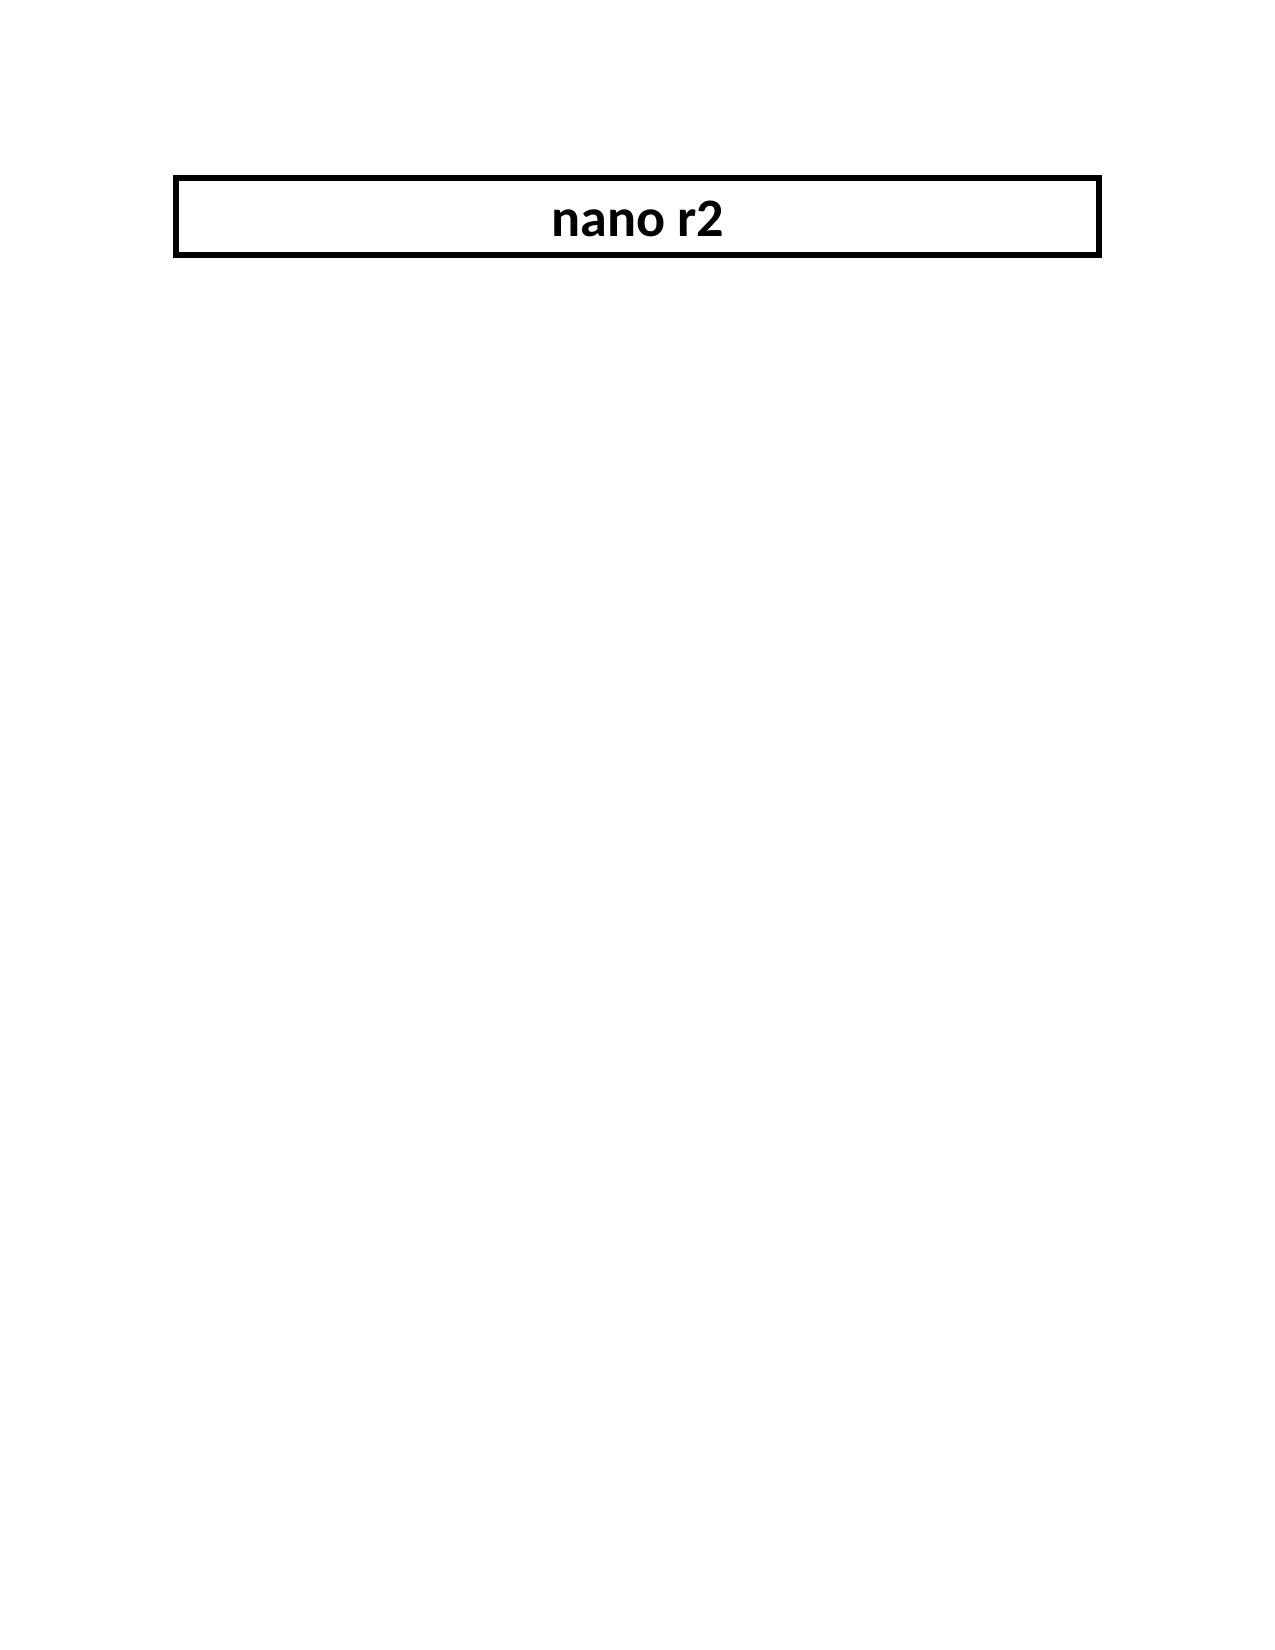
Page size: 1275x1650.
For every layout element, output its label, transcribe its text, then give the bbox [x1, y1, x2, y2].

subtitle nano r2 [179, 181, 1096, 252]
